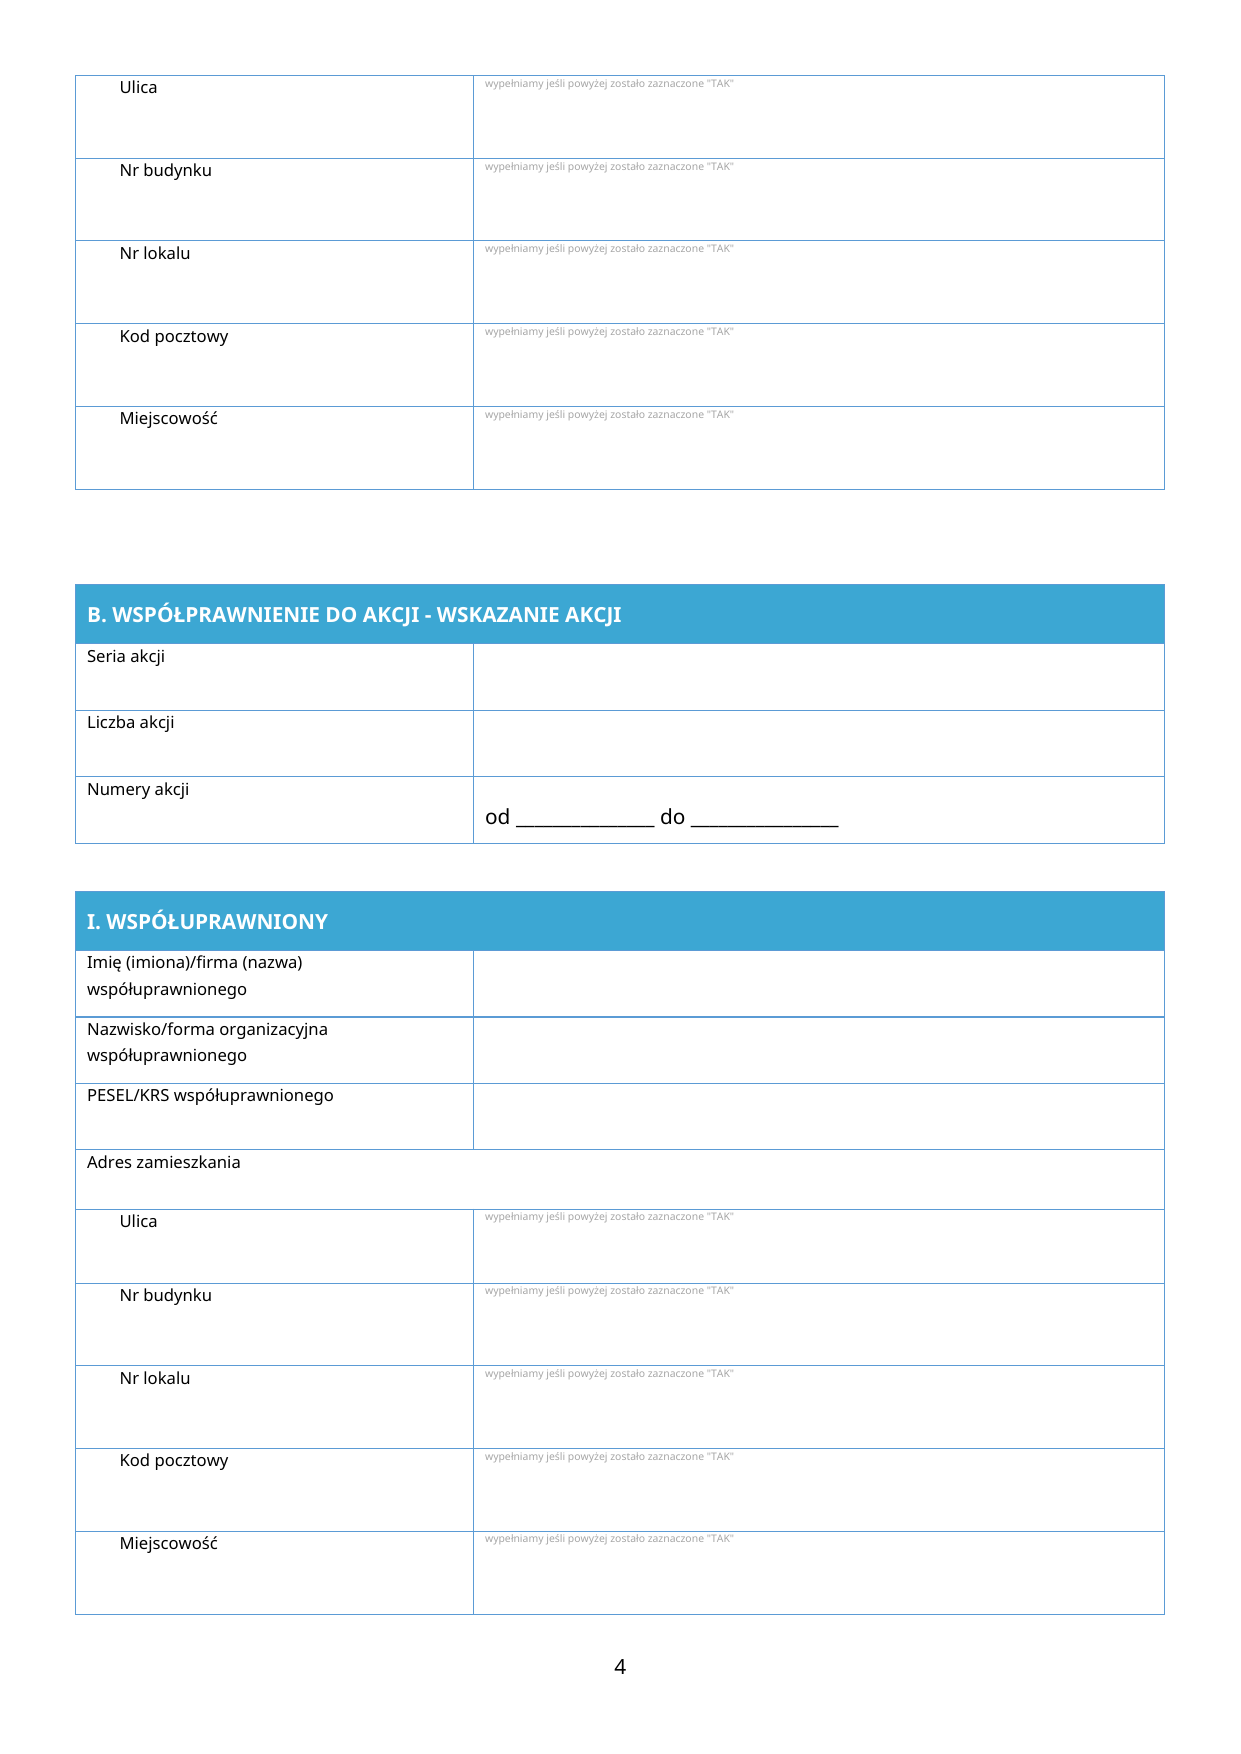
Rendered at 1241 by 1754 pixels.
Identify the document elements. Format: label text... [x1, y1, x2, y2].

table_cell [474, 1532, 1164, 1613]
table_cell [474, 1366, 1164, 1448]
table_cell [474, 644, 1164, 710]
table_cell [474, 777, 1164, 843]
table_cell Kod pocztowy [76, 1449, 473, 1531]
table_header B. WSPÓŁPRAWNIENIE DO AKCJI - WSKAZANIE AKCJI [76, 585, 1164, 643]
table_cell [474, 951, 1164, 1016]
table_cell [474, 1084, 1164, 1149]
table_cell Liczba akcji [76, 711, 473, 776]
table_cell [474, 241, 1164, 323]
table_cell [474, 1018, 1164, 1083]
table_cell wypełniamy jeśli powyżej zostało zaznaczone "TAK" [474, 1210, 1164, 1283]
table_cell Adres zamieszkania [76, 1150, 1164, 1208]
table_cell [474, 159, 1164, 240]
table_cell wypełniamy jeśli powyżej zostało zaznaczone "TAK" [474, 1284, 1164, 1365]
table_cell Nr lokalu [76, 1366, 473, 1448]
table_cell Ulica [76, 76, 473, 158]
table_cell Ulica [76, 1210, 473, 1283]
table_cell wypełniamy jeśli powyżej zostało zaznaczone "TAK" [474, 407, 1164, 488]
table_cell Kod pocztowy [76, 324, 473, 406]
table_cell Numery akcji [76, 777, 473, 843]
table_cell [474, 76, 1164, 158]
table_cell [474, 1449, 1164, 1531]
table_cell Miejscowość [76, 407, 473, 488]
table_cell Seria akcji [76, 644, 473, 710]
table_cell Nr budynku [76, 159, 473, 240]
table_header I. WSPÓŁUPRAWNIONY [76, 892, 1164, 950]
table_cell Imię (imiona)/firma (nazwa) współuprawnionego [76, 951, 473, 1016]
table_cell Nr budynku [76, 1284, 473, 1365]
table_cell PESEL/KRS współuprawnionego [76, 1084, 473, 1149]
table_cell Nazwisko/forma organizacyjna współuprawnionego [76, 1018, 473, 1083]
table_cell wypełniamy jeśli powyżej zostało zaznaczone "TAK" [474, 324, 1164, 406]
table_cell [474, 711, 1164, 776]
table_cell Nr lokalu [76, 241, 473, 323]
table_cell Miejscowość [76, 1532, 473, 1613]
